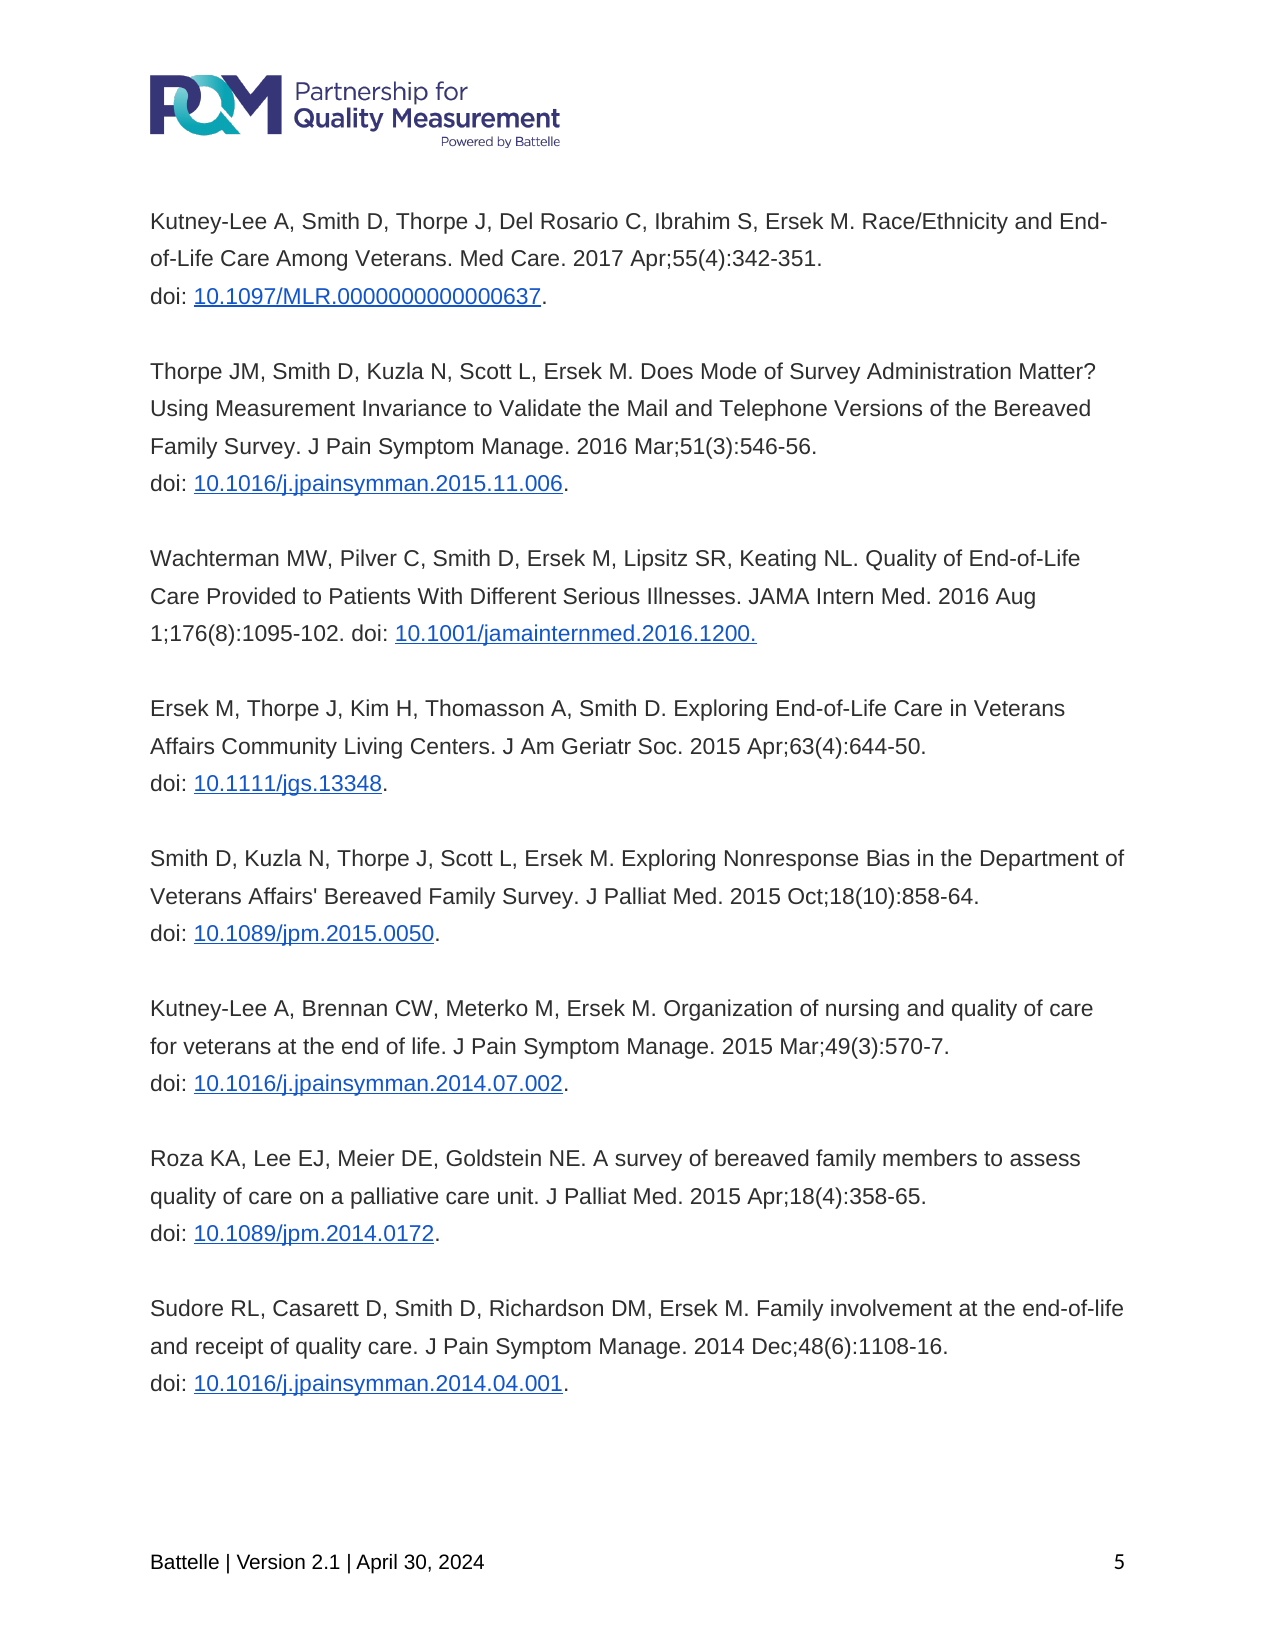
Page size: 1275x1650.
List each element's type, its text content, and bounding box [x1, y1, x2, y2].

text Ersek M, Thorpe J, Kim H, Thomasson A, Smith D. Exploring End-of-Life Care in Veterans Affairs Community Living Centers. J Am Geriatr Soc. 2015 Apr;63(4):644-50. doi: 10.1111/jgs.13348. [150, 684, 1125, 797]
text Roza KA, Lee EJ, Meier DE, Goldstein NE. A survey of bereaved family members to assess quality of care on a palliative care unit. J Palliat Med. 2015 Apr;18(4):358-65. doi: 10.1089/jpm.2014.0172. [150, 1134, 1125, 1247]
text Smith D, Kuzla N, Thorpe J, Scott L, Ersek M. Exploring Nonresponse Bias in the Department of Veterans Affairs' Bereaved Family Survey. J Palliat Med. 2015 Oct;18(10):858-64. doi: 10.1089/jpm.2015.0050. [150, 834, 1125, 947]
picture [150, 75, 560, 148]
text Sudore RL, Casarett D, Smith D, Richardson DM, Ersek M. Family involvement at the end-of-life and receipt of quality care. J Pain Symptom Manage. 2014 Dec;48(6):1108-16. doi: 10.1016/j.jpainsymman.2014.04.001. [150, 1284, 1125, 1397]
text Kutney-Lee A, Brennan CW, Meterko M, Ersek M. Organization of nursing and quality of care for veterans at the end of life. J Pain Symptom Manage. 2015 Mar;49(3):570-7. doi: 10.1016/j.jpainsymman.2014.07.002. [150, 984, 1125, 1097]
